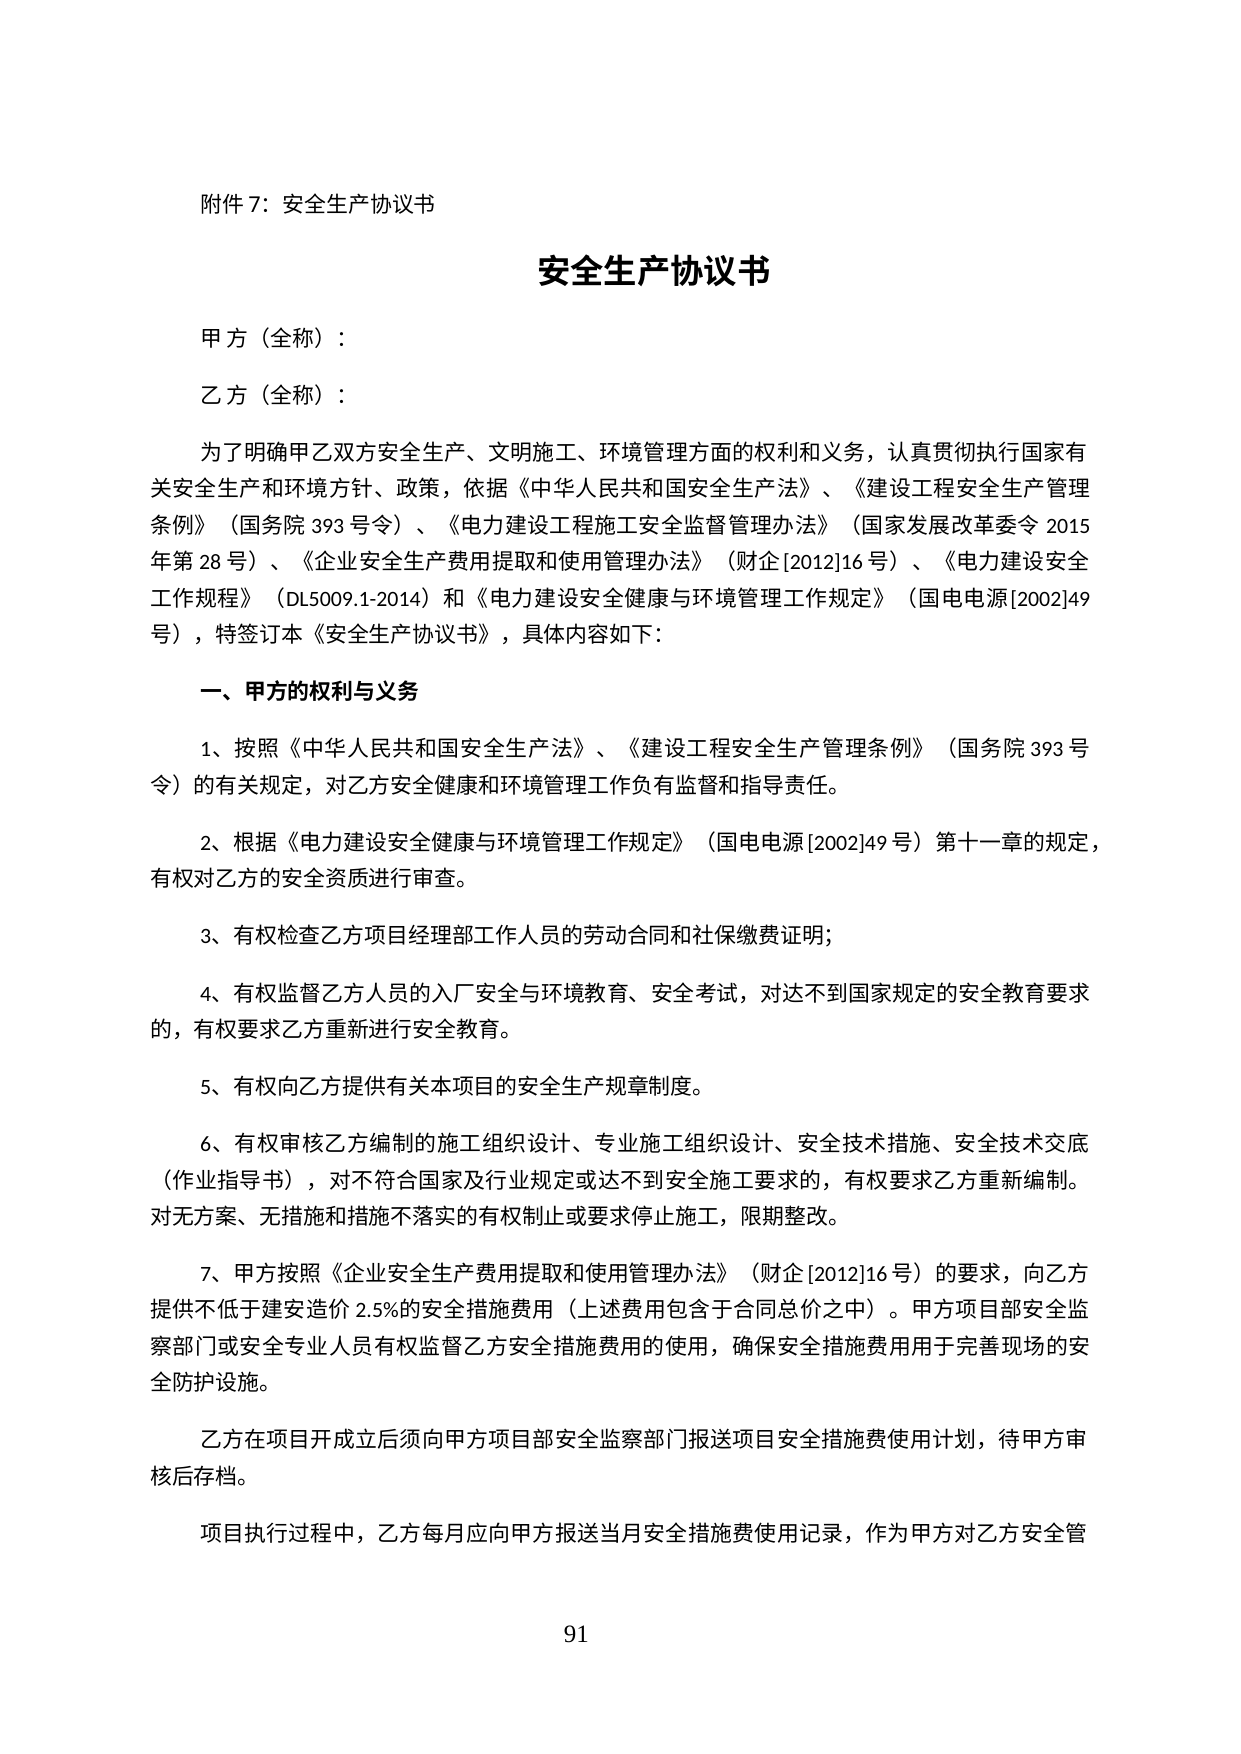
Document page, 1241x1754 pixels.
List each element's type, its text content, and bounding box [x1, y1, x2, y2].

text 乙方在项目开成立后须向甲方项目部安全监察部门报送项目安全措施费使用计划，待甲方审核后存档。 [150, 1422, 1090, 1490]
text 5、有权向乙方提供有关本项目的安全生产规章制度。 [150, 1069, 1090, 1101]
text 甲 方（全称）： [150, 321, 1090, 352]
text 2、根据《电力建设安全健康与环境管理工作规定》（国电电源[2002]49号）第十一章的规定，有权对乙方的安全资质进行审查。 [150, 825, 1090, 893]
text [150, 1516, 1090, 1548]
text 3、有权检查乙方项目经理部工作人员的劳动合同和社保缴费证明； [150, 918, 1090, 950]
text 7、甲方按照《企业安全生产费用提取和使用管理办法》（财企[2012]16号）的要求，向乙方提供不低于建安造价2.5%的安全措施费用（上述费用包含于合同总价之中）。甲方项目部安全监察部门或安全专业人员有权监督乙方安全措施费用的使用，确保安全措施费用用于完善现场的安全防护设施。 [150, 1256, 1090, 1397]
text 乙 方（全称）： [150, 378, 1090, 409]
text 附件7：安全生产协议书 [150, 187, 1090, 219]
text 6、有权审核乙方编制的施工组织设计、专业施工组织设计、安全技术措施、安全技术交底（作业指导书），对不符合国家及行业规定或达不到安全施工要求的，有权要求乙方重新编制。对无方案、无措施和措施不落实的有权制止或要求停止施工，限期整改。 [150, 1126, 1090, 1231]
text 4、有权监督乙方人员的入厂安全与环境教育、安全考试，对达不到国家规定的安全教育要求的，有权要求乙方重新进行安全教育。 [150, 976, 1090, 1043]
text 一、甲方的权利与义务 [150, 674, 1090, 706]
text 1、按照《中华人民共和国安全生产法》、《建设工程安全生产管理条例》（国务院393号令）的有关规定，对乙方安全健康和环境管理工作负有监督和指导责任。 [150, 731, 1090, 799]
text 安全生产协议书 [150, 244, 1090, 293]
text 为了明确甲乙双方安全生产、文明施工、环境管理方面的权利和义务，认真贯彻执行国家有关安全生产和环境方针、政策，依据《中华人民共和国安全生产法》、《建设工程安全生产管理条例》（国务院393号令）、《电力建设工程施工安全监督管理办法》（国家发展改革委令2015年第28号）、《企业安全生产费用提取和使用管理办法》（财企[2012]16号）、《电力建设安全工作规程》（DL5009.1-2014）和《电力建设安全健康与环境管理工作规定》（国电电源[2002]49号），特签订本《安全生产协议书》，具体内容如下： [150, 435, 1090, 648]
